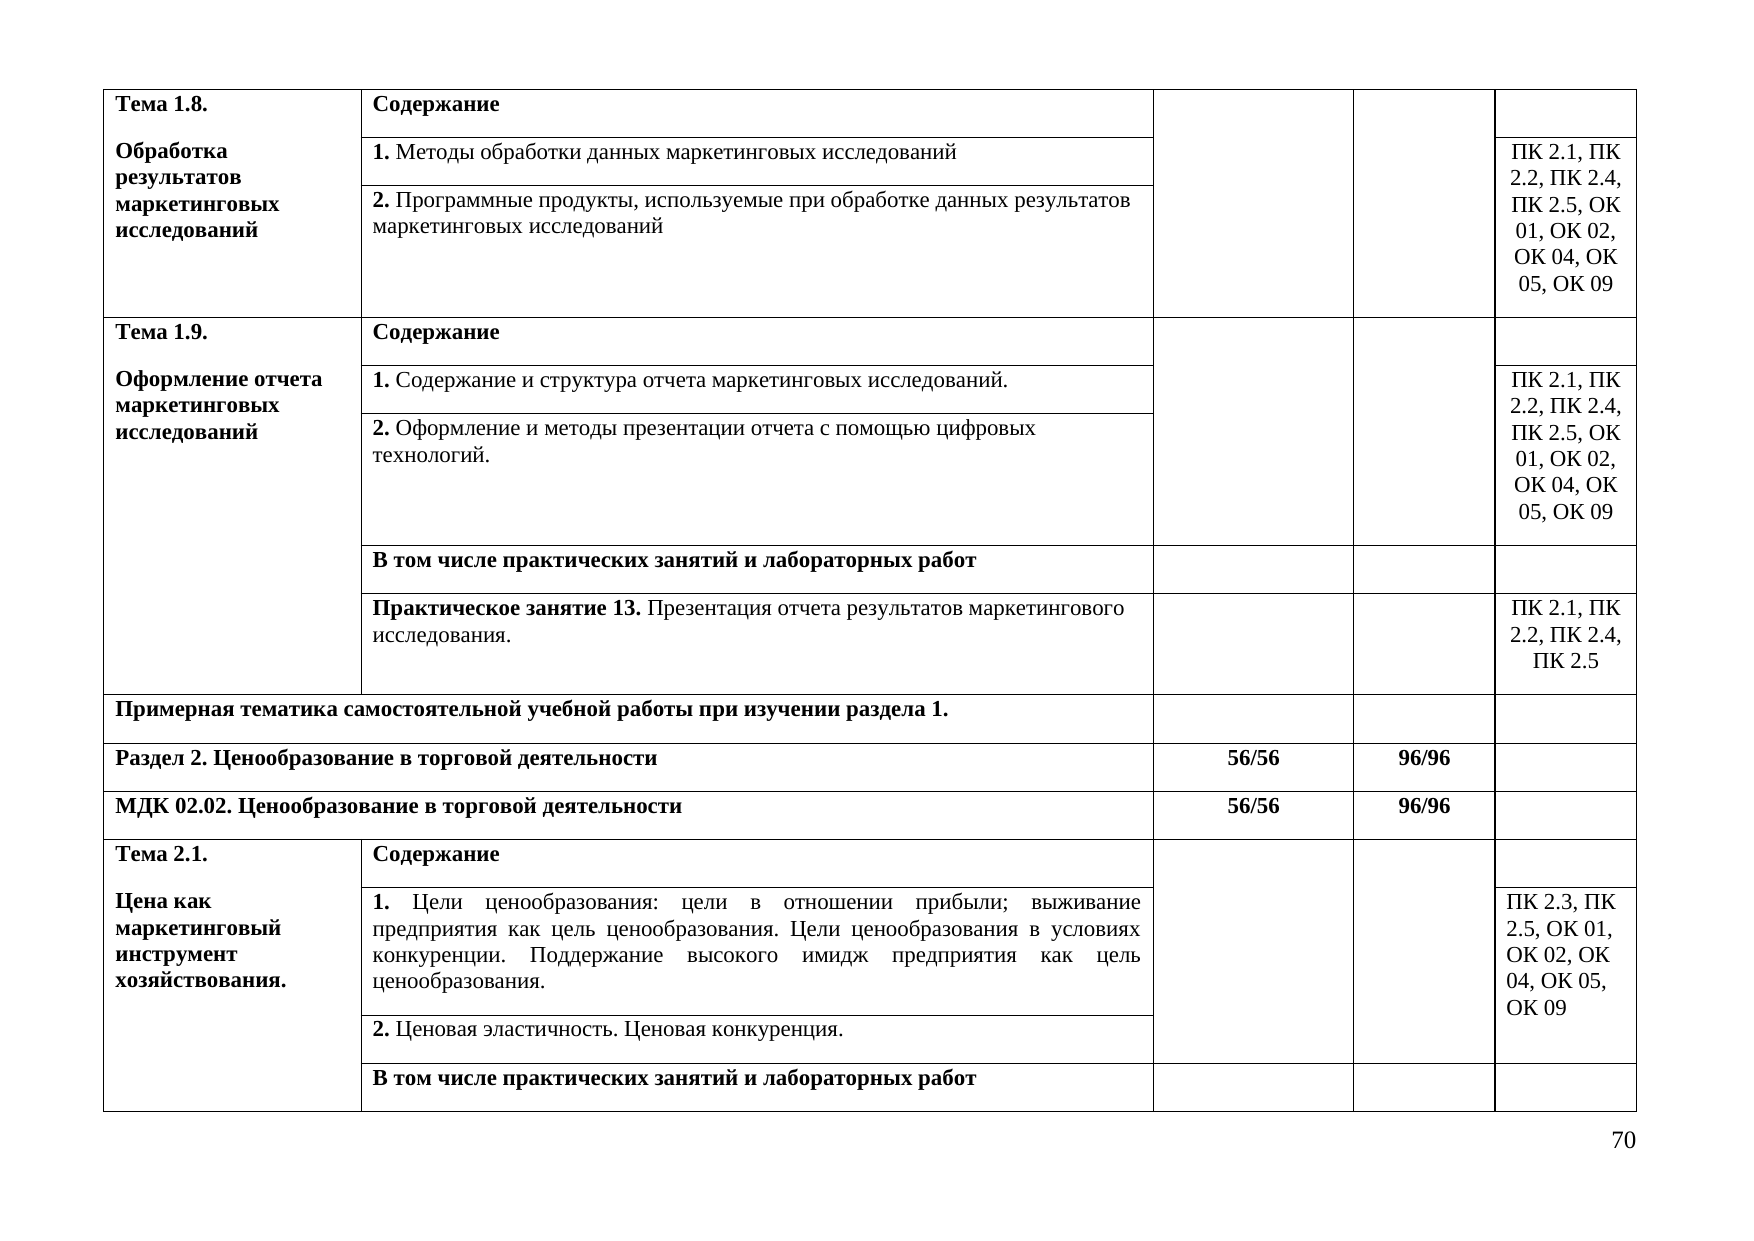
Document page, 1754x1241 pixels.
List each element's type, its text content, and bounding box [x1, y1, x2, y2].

table_cell Тема 1.8. Обработка результатов маркетинговых исследований [104, 90, 361, 317]
table_cell [1354, 594, 1494, 694]
table_cell 2. Ценовая эластичность. Ценовая конкуренция. [362, 1016, 1153, 1063]
table_cell [1354, 1064, 1494, 1111]
table_cell Содержание [362, 90, 1153, 137]
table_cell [1496, 888, 1636, 1063]
table_cell Тема 2.1. Цена как маркетинговый инструмент хозяйствования. [104, 840, 361, 1111]
table_cell 1. Содержание и структура отчета маркетинговых исследований. [362, 366, 1153, 413]
table_cell Практическое занятие 13. Презентация отчета результатов маркетингового исследования. [362, 594, 1153, 694]
table_cell [1154, 90, 1353, 317]
table_cell 96/96 [1354, 792, 1494, 839]
table_cell [1496, 90, 1636, 137]
table_cell [1496, 1064, 1636, 1111]
table_cell [1496, 792, 1636, 839]
table_cell [1154, 546, 1353, 593]
table_cell 2. Программные продукты, используемые при обработке данных результатов маркетинговых исследований [362, 186, 1153, 317]
table_cell Содержание [362, 318, 1153, 365]
table_cell В том числе практических занятий и лабораторных работ [362, 1064, 1153, 1111]
table_cell [1154, 695, 1353, 742]
table_cell Содержание [362, 840, 1153, 887]
table_cell 1. Цели ценообразования: цели в отношении прибыли; выживание предприятия как цель ценообразования. Цели ценообразования в условиях конкуренции. Поддержание высокого имидж предприятия как цель ценообразования. [362, 888, 1153, 1014]
table_cell [1354, 318, 1494, 545]
table_cell [1496, 695, 1636, 742]
table_cell В том числе практических занятий и лабораторных работ [362, 546, 1153, 593]
table_cell 1. Методы обработки данных маркетинговых исследований [362, 138, 1153, 185]
table_cell [1354, 546, 1494, 593]
table_cell Примерная тематика самостоятельной учебной работы при изучении раздела 1. [104, 695, 1153, 742]
table_cell Раздел 2. Ценообразование в торговой деятельности [104, 744, 1153, 791]
table_cell [1354, 90, 1494, 317]
table_cell [1496, 744, 1636, 791]
table_cell [1354, 840, 1494, 1063]
table_cell 2. Оформление и методы презентации отчета с помощью цифровых технологий. [362, 414, 1153, 545]
table_cell [1154, 840, 1353, 1063]
table_cell ПК 2.1, ПК 2.2, ПК 2.4, ПК 2.5, ОК 01, ОК 02, ОК 04, ОК 05, ОК 09 [1496, 138, 1636, 317]
table_cell МДК 02.02. Ценообразование в торговой деятельности [104, 792, 1153, 839]
table_cell [1496, 546, 1636, 593]
table_cell 56/56 [1154, 744, 1353, 791]
table_cell 96/96 [1354, 744, 1494, 791]
table_cell [1354, 695, 1494, 742]
table_cell ПК 2.1, ПК 2.2, ПК 2.4, ПК 2.5, ОК 01, ОК 02, ОК 04, ОК 05, ОК 09 [1496, 366, 1636, 545]
table_cell 56/56 [1154, 792, 1353, 839]
table_cell [1154, 1064, 1353, 1111]
table_cell Тема 1.9. Оформление отчета маркетинговых исследований [104, 318, 361, 694]
table_cell ПК 2.1, ПК 2.2, ПК 2.4, ПК 2.5 [1496, 594, 1636, 694]
table_cell [1154, 318, 1353, 545]
table_cell [1496, 840, 1636, 887]
table_cell [1154, 594, 1353, 694]
table_cell [1496, 318, 1636, 365]
